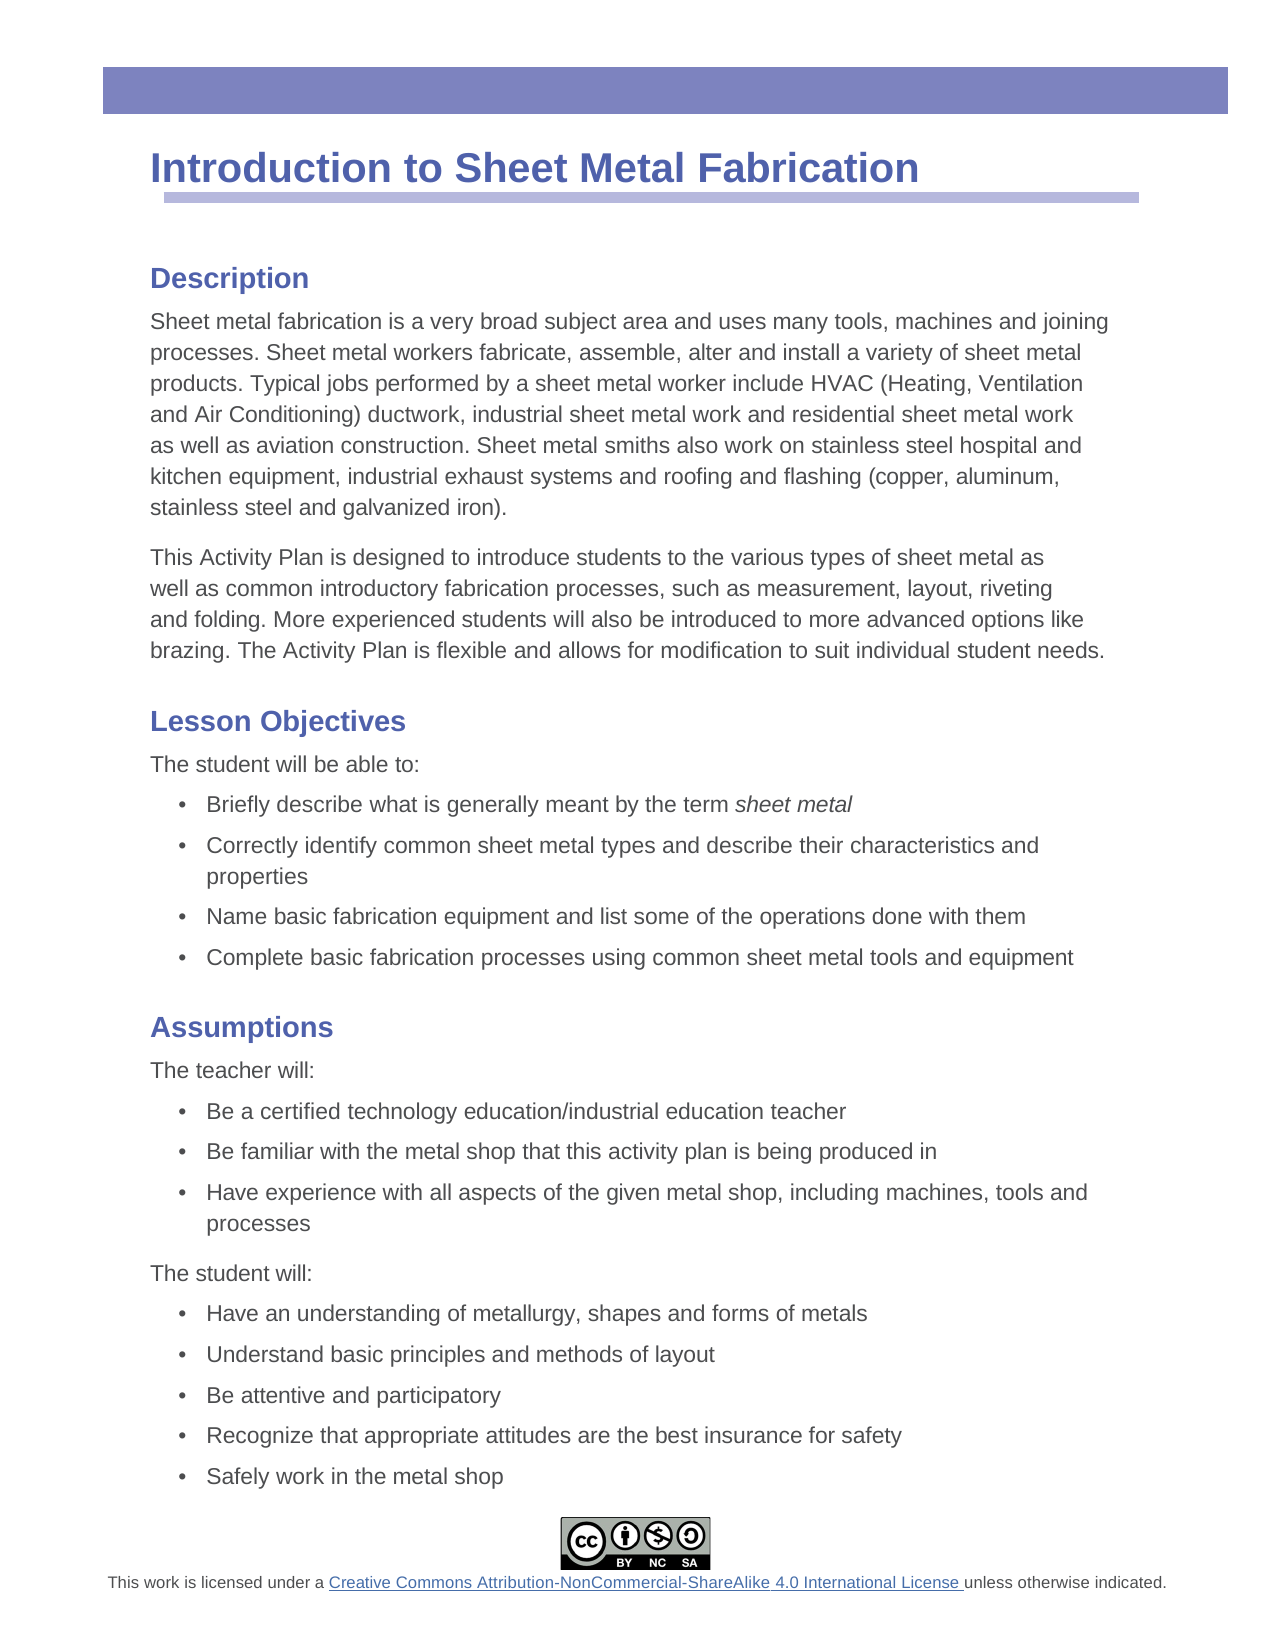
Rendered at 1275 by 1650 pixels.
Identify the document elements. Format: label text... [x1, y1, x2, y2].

text Sheet metal fabrication is a very broad subject area and uses many tools, machines and joining processes. Sheet metal workers fabricate, assemble, alter and install a variety of sheet metal products. Typical jobs performed by a sheet metal worker include HVAC (Heating, Ventilation and Air Conditioning) ductwork, industrial sheet metal work and residential sheet metal work [150, 308, 1115, 427]
text This Activity Plan is designed to introduce students to the various types of sheet metal as well as common introductory fabrication processes, such as measurement, layout, riveting and folding. More experienced students will also be introduced to more advanced options like [150, 544, 1092, 633]
list Be familiar with the metal shop that this activity plan is being produced in [178, 1138, 1239, 1164]
list Correctly identify common sheet metal types and describe their characteristics and properties [178, 832, 1045, 889]
list Complete basic fabrication processes using common sheet metal tools and equipment [178, 944, 1239, 970]
list Have an understanding of metallurgy, shapes and forms of metals [178, 1300, 1239, 1327]
text brazing. The Activity Plan is flexible and allows for modification to suit individual student needs. [150, 637, 1239, 664]
text The student will: [150, 1260, 1239, 1286]
list Safely work in the metal shop [178, 1463, 1239, 1489]
text This work is licensed under a Creative Commons Attribution-NonCommercial-ShareAlike 4.0 International License unless otherwise indicated. [107, 1573, 1239, 1592]
list Be a certified technology education/industrial education teacher [178, 1098, 1239, 1124]
text The teacher will: [150, 1057, 1239, 1083]
subtitle Lesson Objectives [150, 704, 1239, 738]
list Understand basic principles and methods of layout [178, 1341, 1239, 1367]
text Introduction to Sheet Metal Fabrication [150, 143, 1239, 191]
text The student will be able to: [150, 751, 1239, 777]
subtitle Assumptions [150, 1011, 1239, 1044]
text as well as aviation construction. Sheet metal smiths also work on stainless steel hospital and kitchen equipment, industrial exhaust systems and roofing and flashing (copper, aluminum, stainless steel and galvanized iron). [150, 432, 1115, 521]
list Be attentive and participatory [178, 1382, 1239, 1408]
list Briefly describe what is generally meant by the term sheet metal [178, 791, 1239, 817]
text Description [150, 262, 1239, 295]
picture [560, 1517, 711, 1570]
list Have experience with all aspects of the given metal shop, including machines, tools and processes [178, 1179, 1092, 1236]
list Name basic fabrication equipment and list some of the operations done with them [178, 903, 1239, 930]
list Recognize that appropriate attitudes are the best insurance for safety [178, 1422, 1239, 1449]
